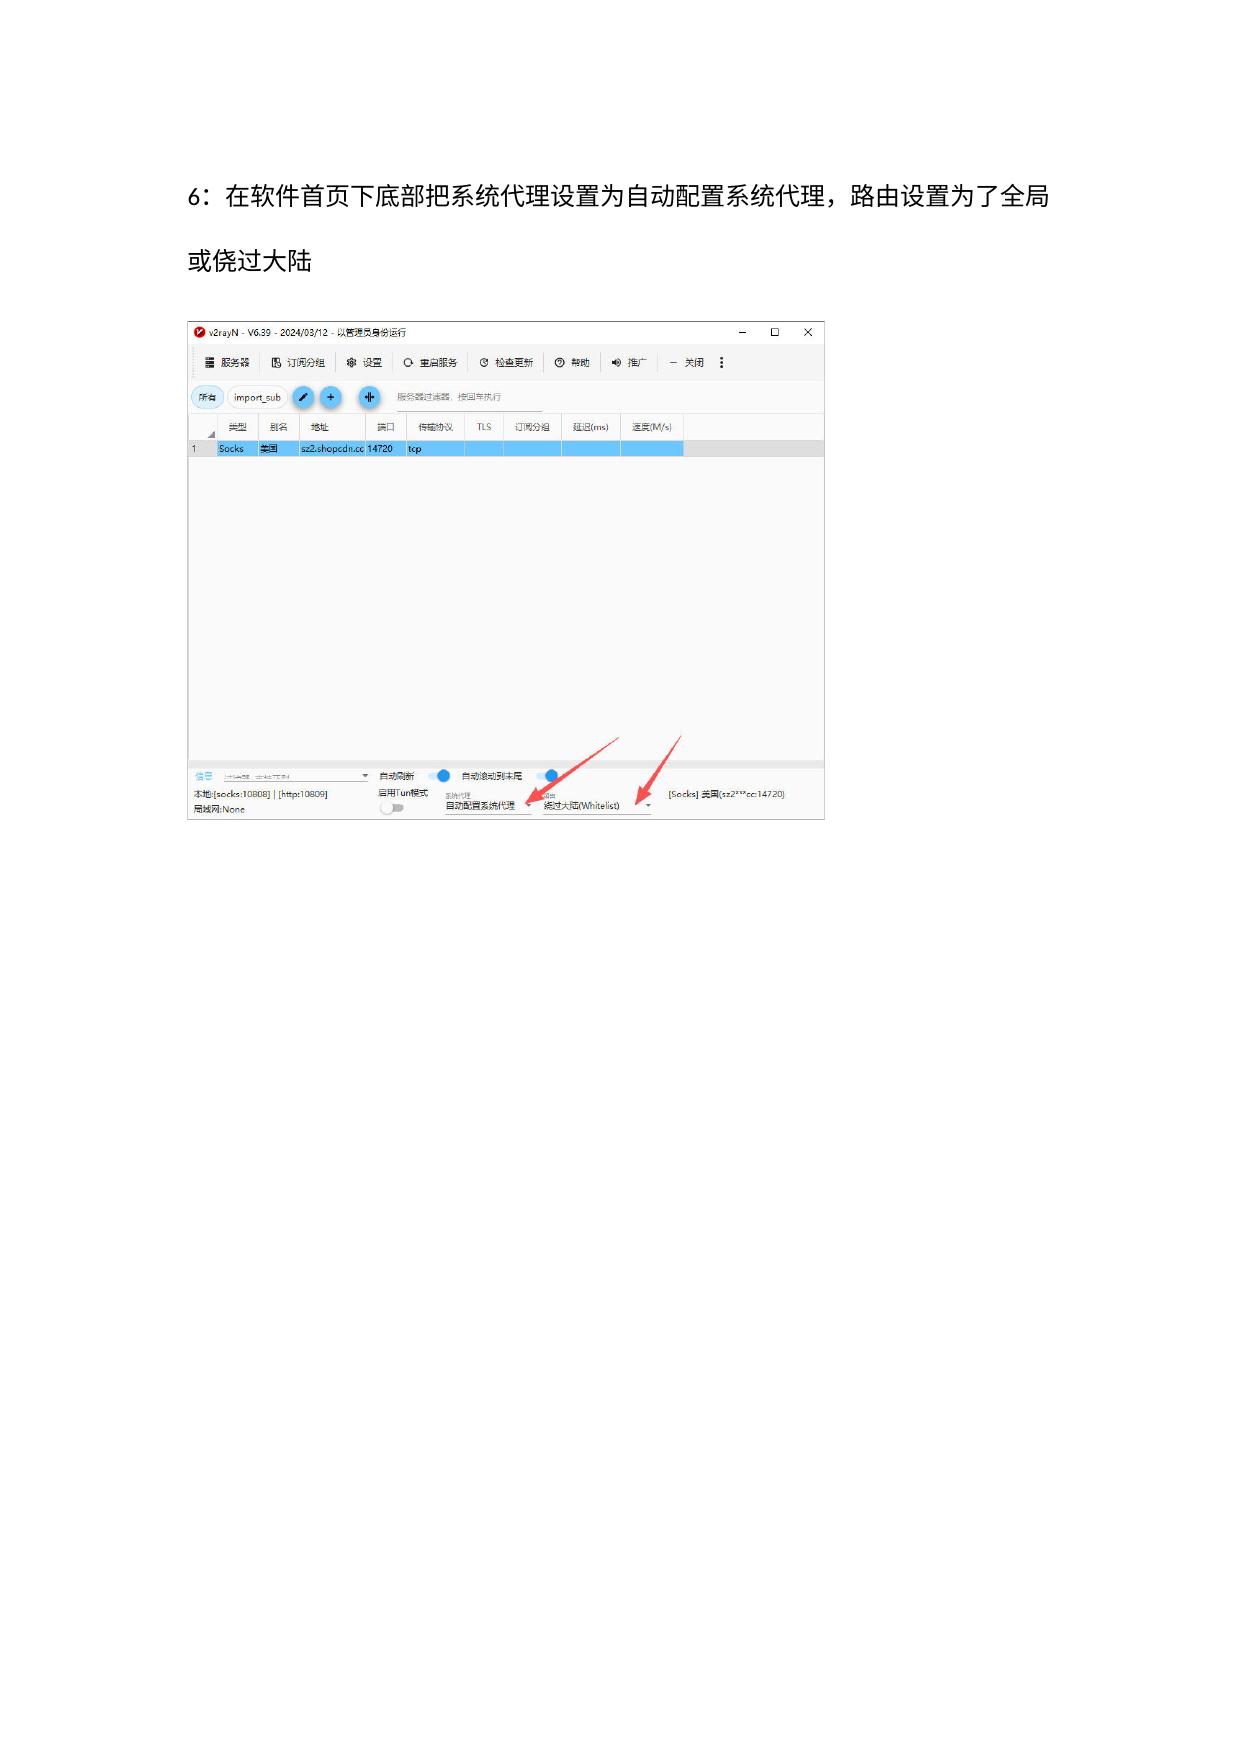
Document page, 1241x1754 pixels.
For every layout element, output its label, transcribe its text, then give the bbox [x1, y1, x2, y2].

picture [187, 321, 825, 820]
text 6：在软件首页下底部把系统代理设置为自动配置系统代理，路由设置为了全局或侥过大陆 [187, 162, 1053, 292]
